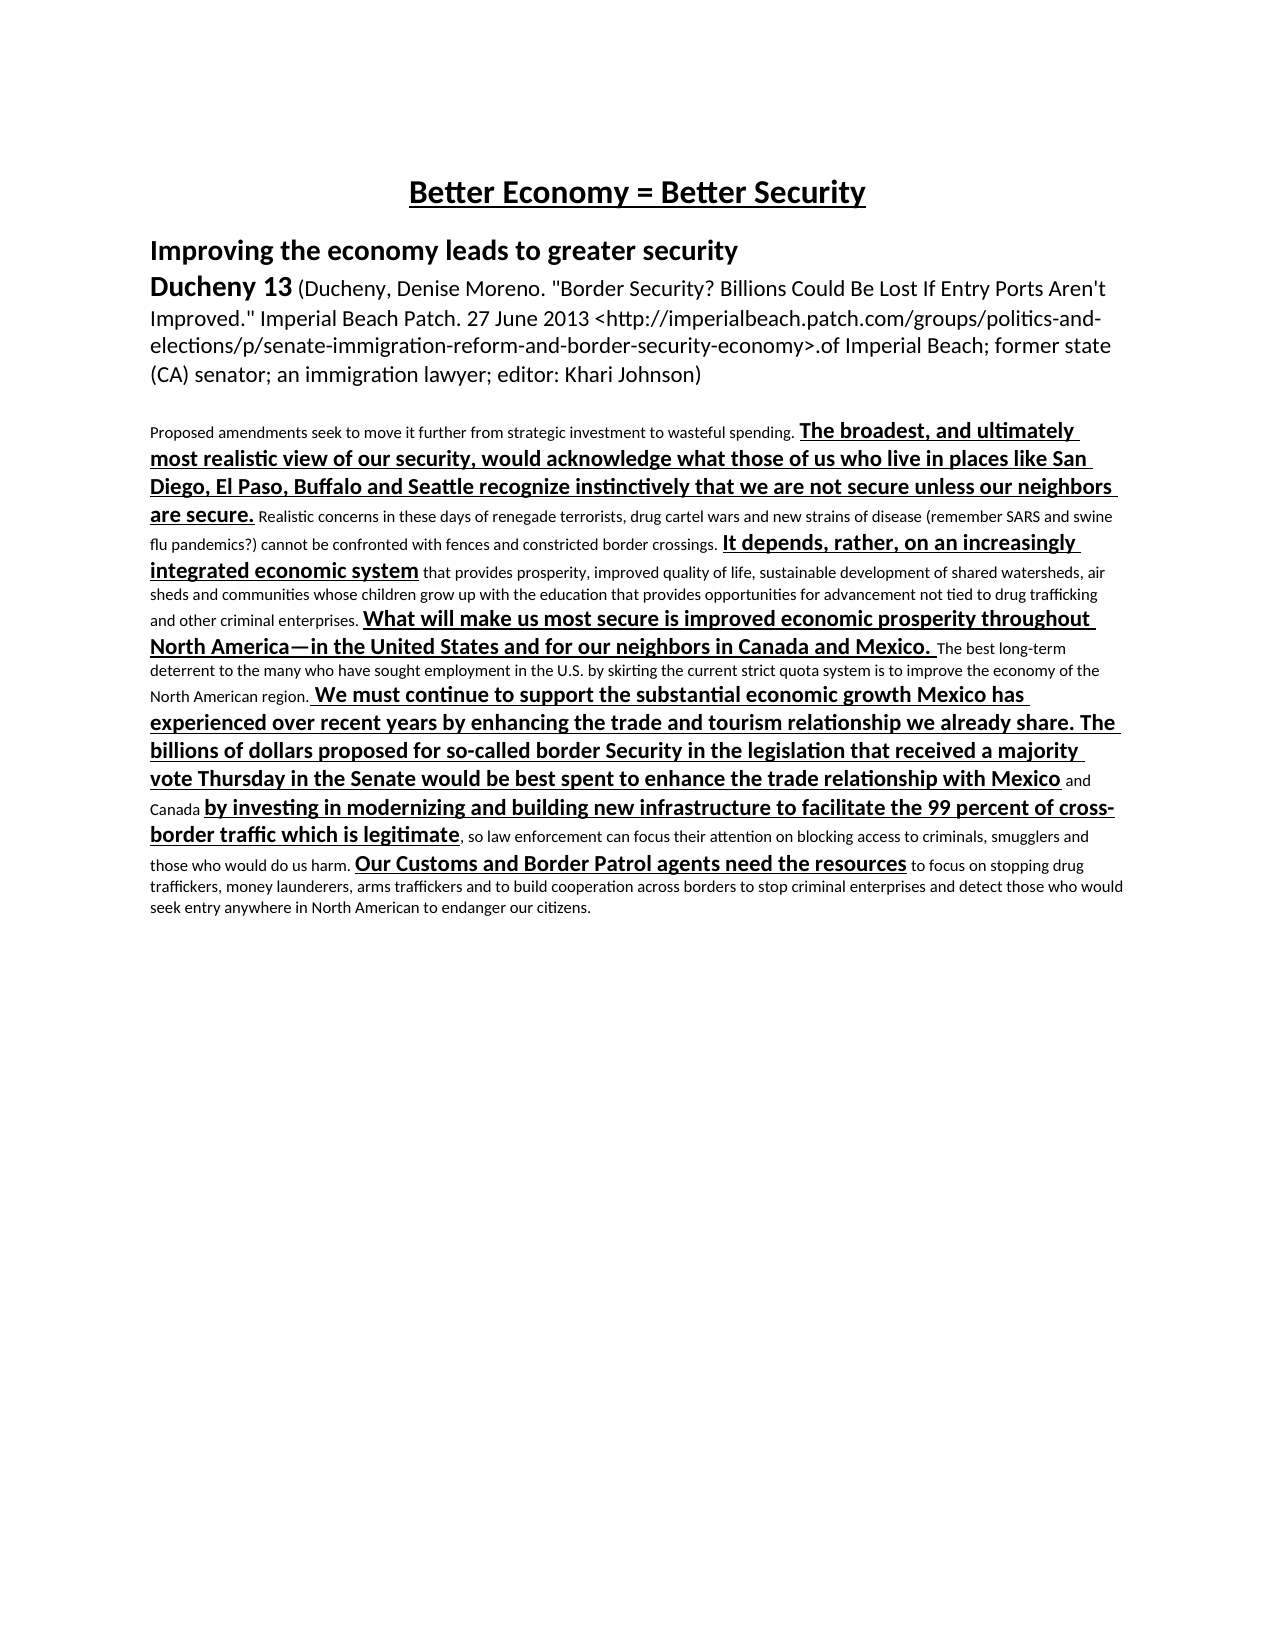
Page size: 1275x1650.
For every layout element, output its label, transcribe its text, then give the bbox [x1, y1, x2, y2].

subtitle Improving the economy leads to greater security [150, 232, 1125, 268]
text Ducheny 13 (Ducheny, Denise Moreno. "Border Security? Billions Could Be Lost If Entry Ports Aren't Improved." Imperial Beach Patch. 27 June 2013 <http://imperialbeach.patch.com/groups/politics-and-elections/p/senate-immigration-reform-and-border-security-economy>.of Imperial Beach; former state (CA) senator; an immigration lawyer; editor: Khari Johnson) [150, 268, 1125, 388]
subtitle Better Economy = Better Security [150, 171, 1125, 212]
text Proposed amendments seek to move it further from strategic investment to wasteful spending. The broadest, and ultimately most realistic view of our security, would acknowledge what those of us who live in places like San Diego, El Paso, Buffalo and Seattle recognize instinctively that we are not secure unless our neighbors are secure. Realistic concerns in these days of renegade terrorists, drug cartel wars and new strains of disease (remember SARS and swine flu pandemics?) cannot be confronted with fences and constricted border crossings. It depends, rather, on an increasingly integrated economic system that provides prosperity, improved quality of life, sustainable development of shared watersheds, air sheds and communities whose children grow up with the education that provides opportunities for advancement not tied to drug trafficking and other criminal enterprises. What will make us most secure is improved economic prosperity throughout North America—in the United States and for our neighbors in Canada and Mexico. The best long-term deterrent to the many who have sought employment in the U.S. by skirting the current strict quota system is to improve the economy of the North American region. We must continue to support the substantial economic growth Mexico has experienced over recent years by enhancing the trade and tourism relationship we already share. The billions of dollars proposed for so-called border Security in the legislation that received a majority vote Thursday in the Senate would be best spent to enhance the trade relationship with Mexico and Canada by investing in modernizing and building new infrastructure to facilitate the 99 percent of cross-border traffic which is legitimate, so law enforcement can focus their attention on blocking access to criminals, smugglers and those who would do us harm. Our Customs and Border Patrol agents need the resources to focus on stopping drug traffickers, money launderers, arms traffickers and to build cooperation across borders to stop criminal enterprises and detect those who would seek entry anywhere in North American to endanger our citizens. [150, 416, 1125, 917]
